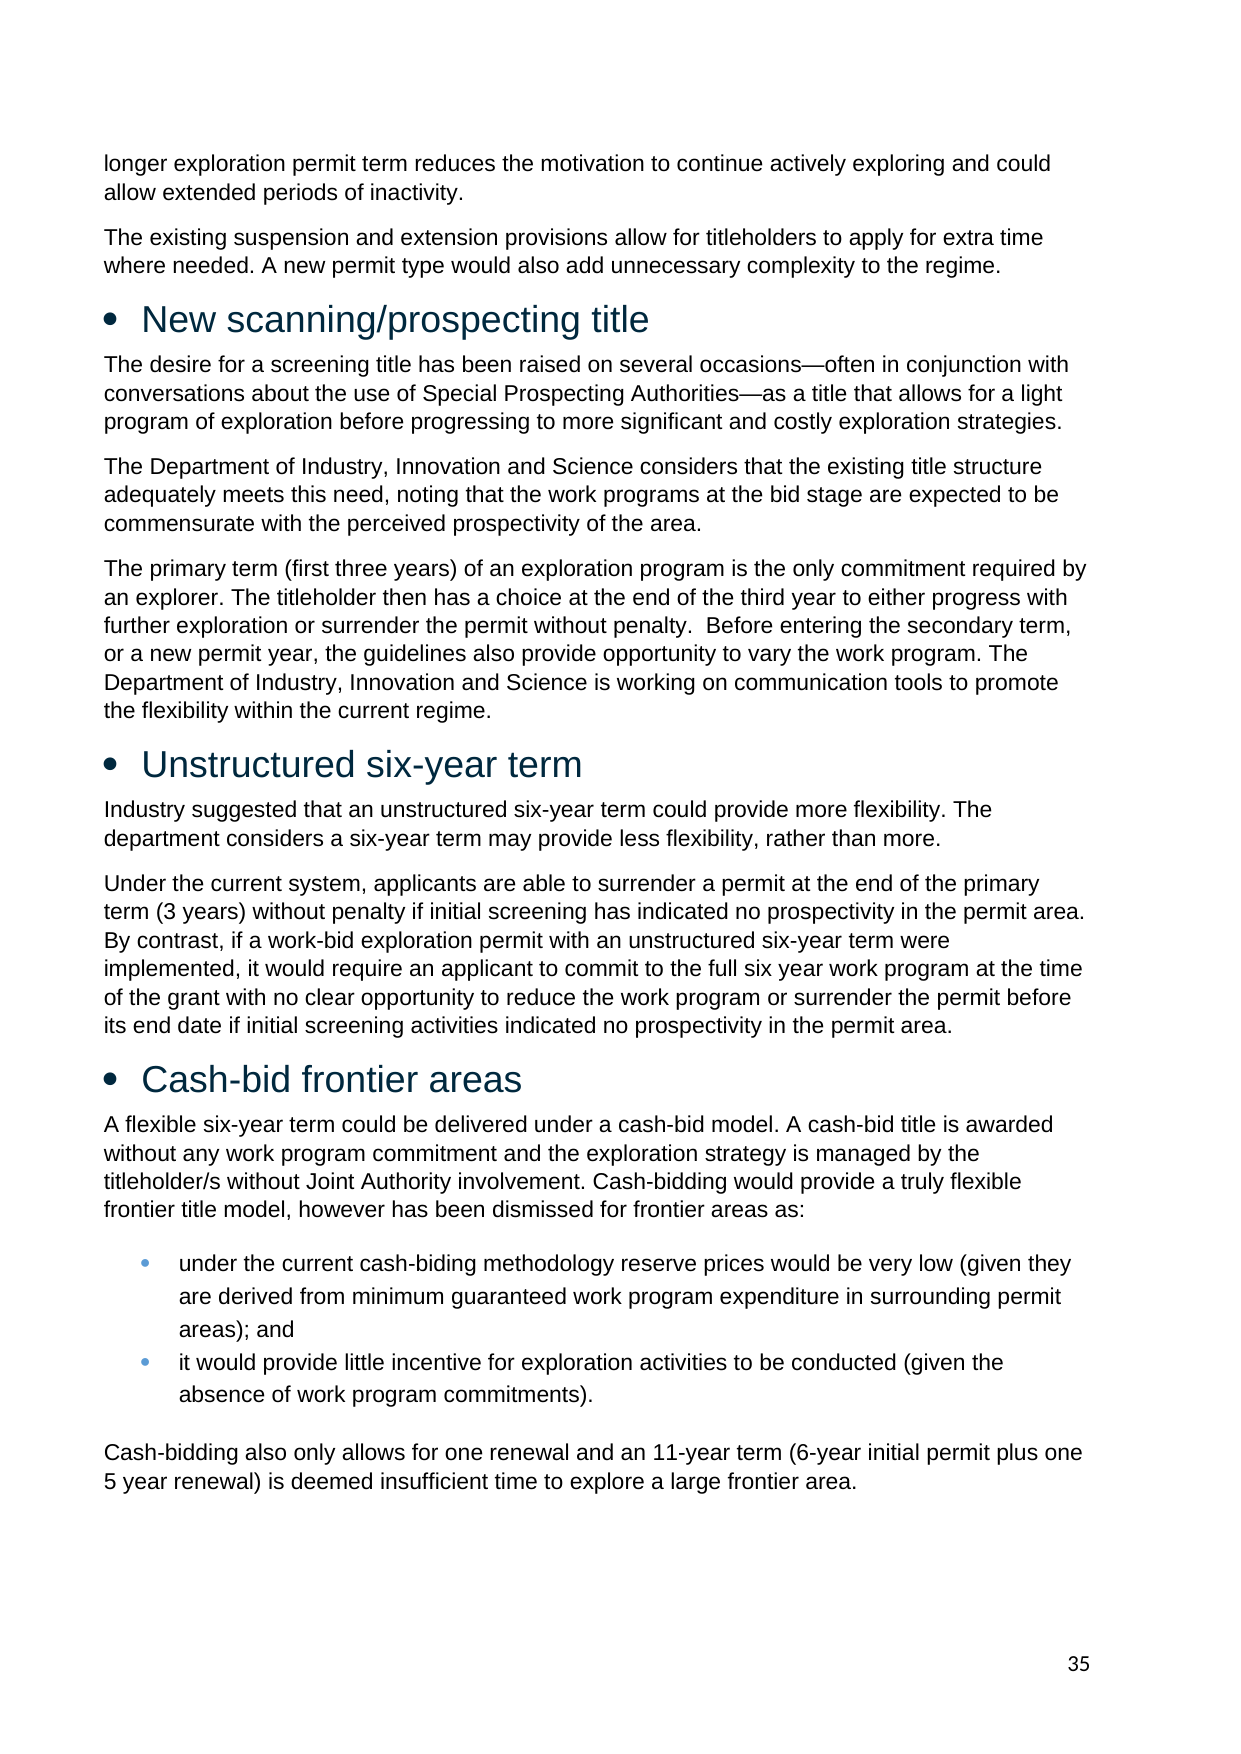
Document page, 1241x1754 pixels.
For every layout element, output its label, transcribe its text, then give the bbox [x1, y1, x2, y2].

text it would provide little incentive for exploration activities to be conducted (given the absence of work program commitments). [141, 1348, 1090, 1408]
text Industry suggested that an unstructured six-year term could provide more flexibility. The department considers a six-year term may provide less flexibility, rather than more. [103, 796, 1090, 851]
text Cash-bidding also only allows for one renewal and an 11-year term (6-year initial permit plus one 5 year renewal) is deemed insufficient time to explore a large frontier area. [103, 1439, 1090, 1494]
list New scanning/prospecting title [103, 297, 1090, 340]
text Under the current system, applicants are able to surrender a permit at the end of the primary term (3 years) without penalty if initial screening has indicated no prospectivity in the permit area. By contrast, if a work-bid exploration permit with an unstructured six-year term were implemented, it would require an applicant to commit to the full six year work program at the time of the grant with no clear opportunity to reduce the work program or surrender the permit before its end date if initial screening activities indicated no prospectivity in the permit area. [103, 870, 1090, 1038]
list Unstructured six-year term [103, 742, 1090, 786]
text The primary term (first three years) of an exploration program is the only commitment required by an explorer. The titleholder then has a choice at the end of the third year to either progress with further exploration or surrender the permit without penalty. Before entering the secondary term, or a new permit year, the guidelines also provide opportunity to vary the work program. The Department of Industry, Innovation and Science is working on communication tools to promote the flexibility within the current regime. [103, 555, 1090, 723]
text The existing suspension and extension provisions allow for titleholders to apply for extra time where needed. A new permit type would also add unnecessary complexity to the regime. [103, 223, 1090, 278]
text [103, 150, 1090, 205]
text The desire for a screening title has been raised on several occasions—often in conjunction with conversations about the use of Special Prospecting Authorities—as a title that allows for a light program of exploration before progressing to more significant and costly exploration strategies. [103, 351, 1090, 434]
text The Department of Industry, Innovation and Science considers that the existing title structure adequately meets this need, noting that the work programs at the bid stage are expected to be commensurate with the perceived prospectivity of the area. [103, 453, 1090, 536]
list Cash-bid frontier areas [103, 1057, 1090, 1100]
text A flexible six-year term could be delivered under a cash-bid model. A cash-bid title is awarded without any work program commitment and the exploration strategy is managed by the titleholder/s without Joint Authority involvement. Cash-bidding would provide a truly flexible frontier title model, however has been dismissed for frontier areas as: [103, 1111, 1090, 1223]
text under the current cash-biding methodology reserve prices would be very low (given they are derived from minimum guaranteed work program expenditure in surrounding permit areas); and [141, 1250, 1090, 1342]
